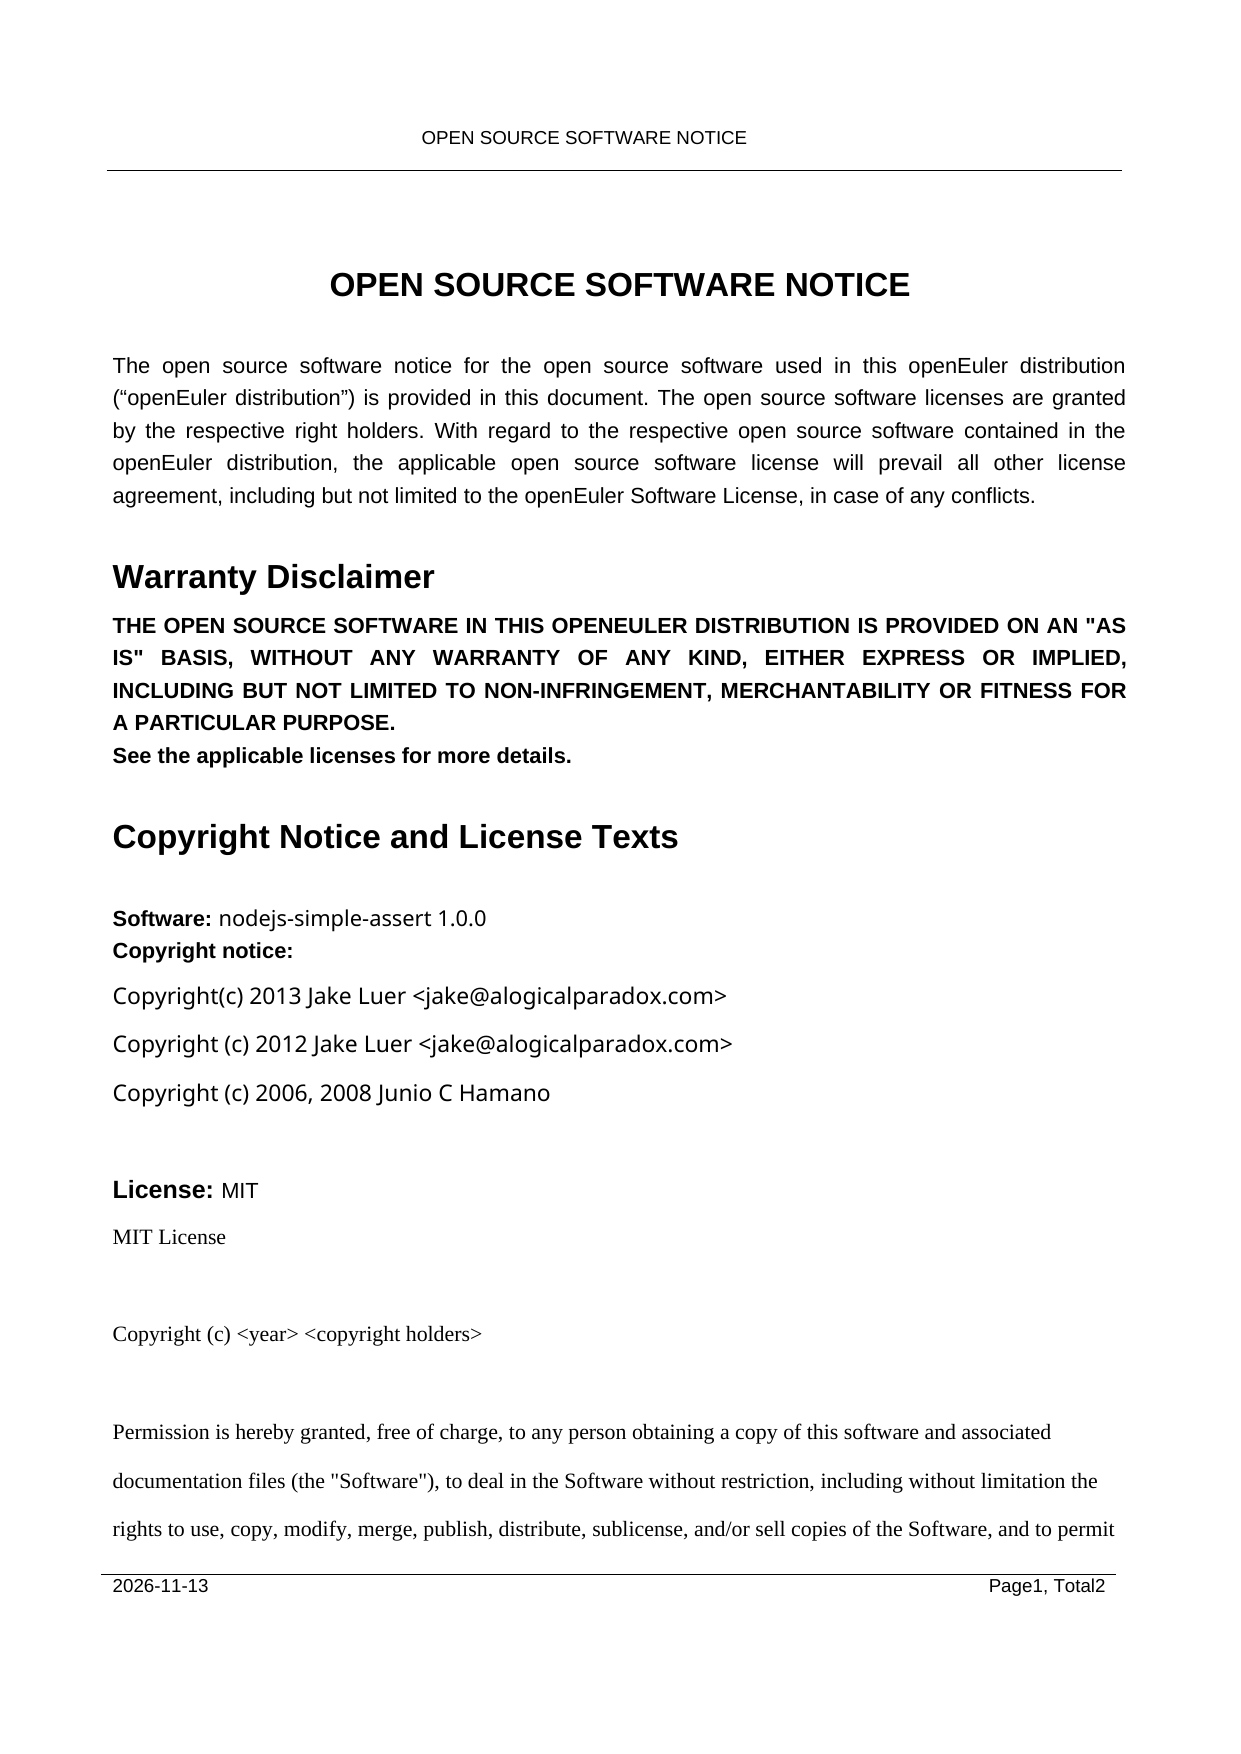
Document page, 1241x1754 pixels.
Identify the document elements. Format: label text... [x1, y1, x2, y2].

text The open source software notice for the open source software used in this openEuler distribution (“openEuler distribution”) is provided in this document. The open source software licenses are granted by the respective right holders. With regard to the respective open source software contained in the openEuler distribution, the applicable open source software license will prevail all other license agreement, including but not limited to the openEuler Software License, in case of any conflicts. [112, 349, 1128, 511]
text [112, 1220, 1128, 1545]
text Copyright notice: [112, 934, 1128, 966]
text Warranty Disclaimer [112, 544, 1128, 609]
text Copyright(c) 2013 Jake Luer <jake@alogicalparadox.com> Copyright (c) 2012 Jake Luer <jake@alogicalparadox.com> [112, 979, 1128, 1060]
text License: MIT [112, 1173, 1128, 1206]
text THE OPEN SOURCE SOFTWARE IN THIS OPENEULER DISTRIBUTION IS PROVIDED ON AN "AS IS" BASIS, WITHOUT ANY WARRANTY OF ANY KIND, EITHER EXPRESS OR IMPLIED, INCLUDING BUT NOT LIMITED TO NON-INFRINGEMENT, MERCHANTABILITY OR FITNESS FOR A PARTICULAR PURPOSE. See the applicable licenses for more details. [112, 609, 1128, 771]
text OPEN SOURCE SOFTWARE NOTICE [112, 251, 1128, 316]
text Copyright Notice and License Texts [112, 804, 1128, 869]
text Copyright (c) 2006, 2008 Junio C Hamano [112, 1076, 1128, 1157]
text Software: nodejs-simple-assert 1.0.0 [112, 901, 1128, 934]
